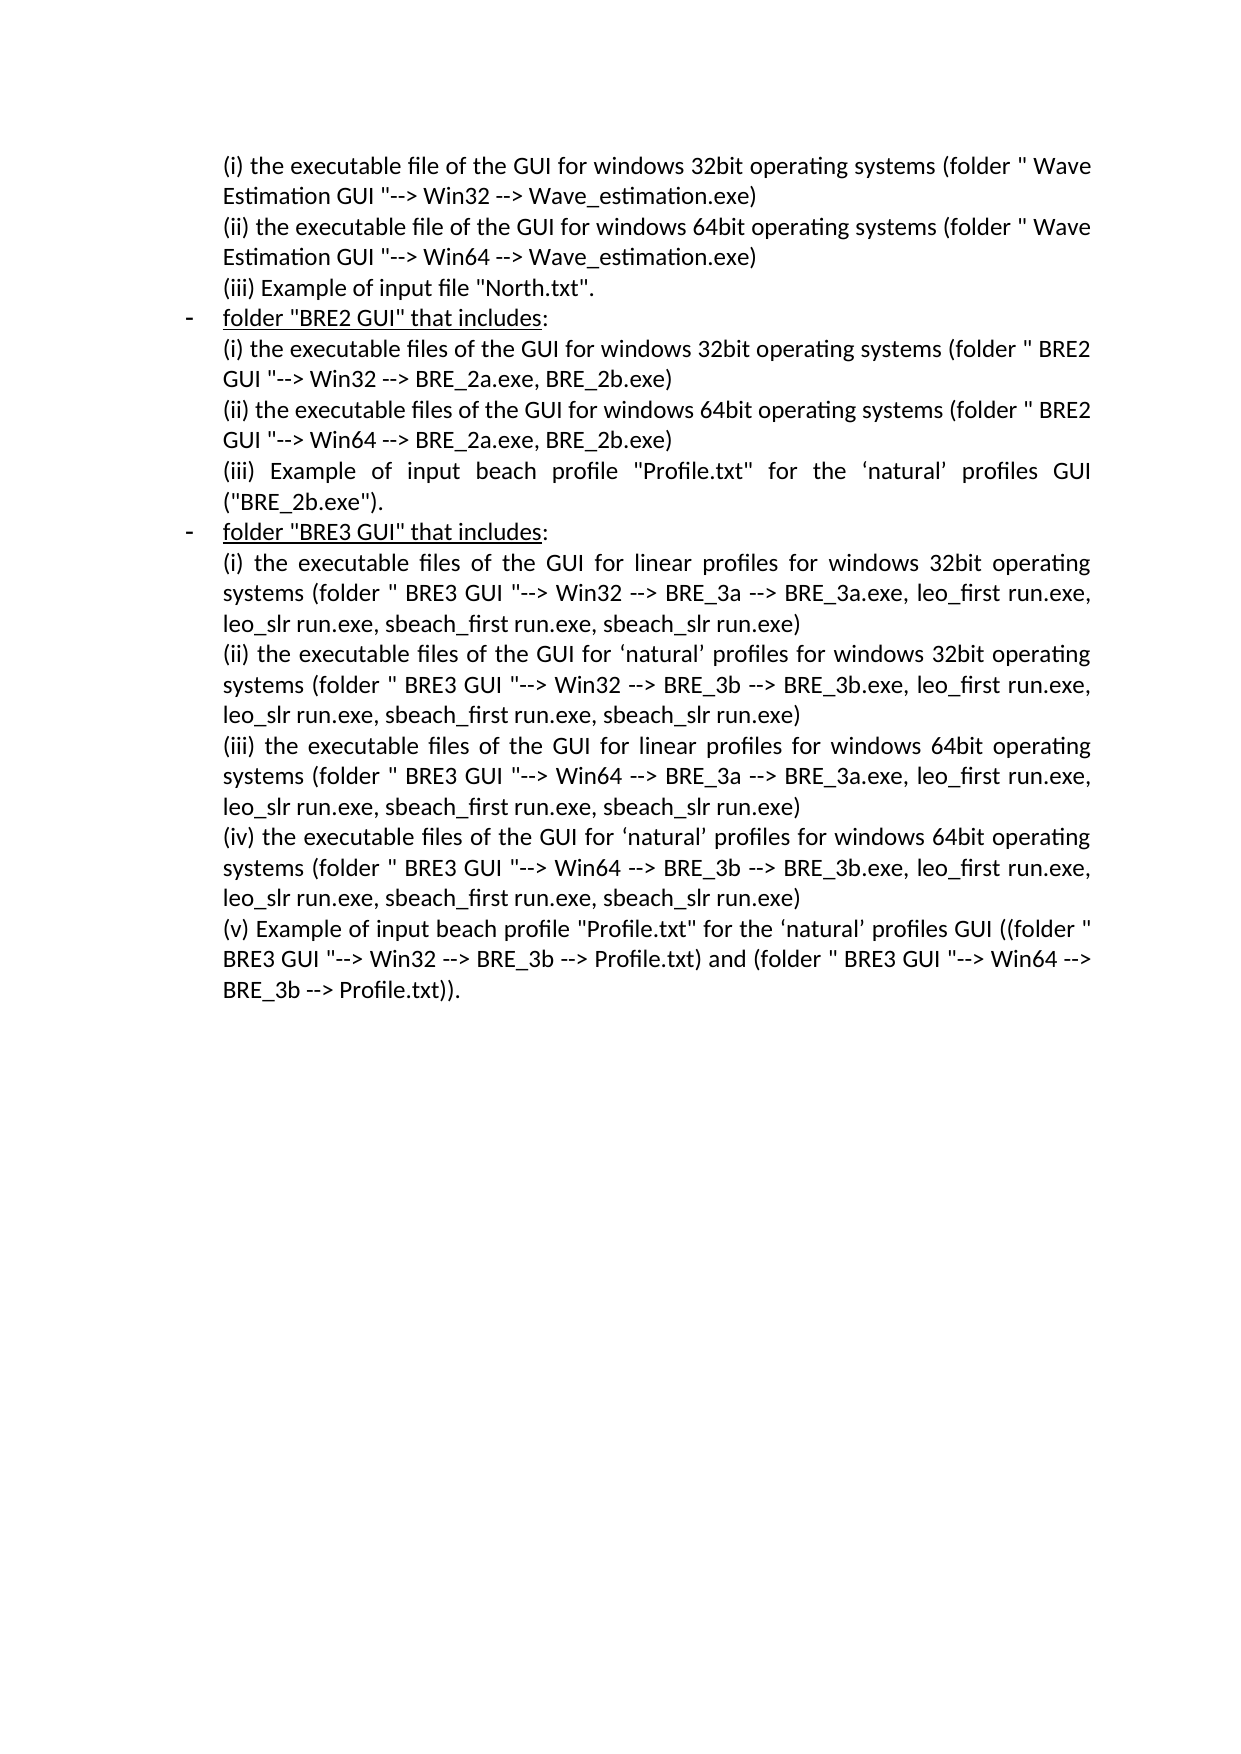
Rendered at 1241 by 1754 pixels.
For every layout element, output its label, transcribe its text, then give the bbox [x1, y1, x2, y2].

list (ii) the executable files of the GUI for ‘natural’ profiles for windows 32bit operating systems (folder " BRE3 GUI "--> Win32 --> BRE_3b --> BRE_3b.exe, leo_first run.exe, leo_slr run.exe, sbeach_first run.exe, sbeach_slr run.exe) [223, 638, 1092, 730]
list folder "BRE2 GUI" that includes: [185, 303, 1092, 333]
list folder "BRE3 GUI" that includes: [185, 516, 1092, 547]
list (i) the executable files of the GUI for linear profiles for windows 32bit operating systems (folder " BRE3 GUI "--> Win32 --> BRE_3a --> BRE_3a.exe, leo_first run.exe, leo_slr run.exe, sbeach_first run.exe, sbeach_slr run.exe) [223, 547, 1092, 638]
list (v) Example of input beach profile "Profile.txt" for the ‘natural’ profiles GUI ((folder " BRE3 GUI "--> Win32 --> BRE_3b --> Profile.txt) and (folder " BRE3 GUI "--> Win64 --> BRE_3b --> Profile.txt)). [223, 913, 1092, 1004]
list (i) the executable files of the GUI for windows 32bit operating systems (folder " BRE2 GUI "--> Win32 --> BRE_2a.exe, BRE_2b.exe) [223, 333, 1092, 394]
list (iii) Example of input beach profile "Profile.txt" for the ‘natural’ profiles GUI ("BRE_2b.exe"). [223, 455, 1092, 516]
list (ii) the executable files of the GUI for windows 64bit operating systems (folder " BRE2 GUI "--> Win64 --> BRE_2a.exe, BRE_2b.exe) [223, 394, 1092, 455]
list (ii) the executable file of the GUI for windows 64bit operating systems (folder " Wave Estimation GUI "--> Win64 --> Wave_estimation.exe) [223, 211, 1092, 272]
list (iii) Example of input file "North.txt". [223, 272, 1092, 303]
list (iii) the executable files of the GUI for linear profiles for windows 64bit operating systems (folder " BRE3 GUI "--> Win64 --> BRE_3a --> BRE_3a.exe, leo_first run.exe, leo_slr run.exe, sbeach_first run.exe, sbeach_slr run.exe) [223, 730, 1092, 821]
list (i) the executable file of the GUI for windows 32bit operating systems (folder " Wave Estimation GUI "--> Win32 --> Wave_estimation.exe) [223, 150, 1092, 211]
list (iv) the executable files of the GUI for ‘natural’ profiles for windows 64bit operating systems (folder " BRE3 GUI "--> Win64 --> BRE_3b --> BRE_3b.exe, leo_first run.exe, leo_slr run.exe, sbeach_first run.exe, sbeach_slr run.exe) [223, 821, 1092, 913]
